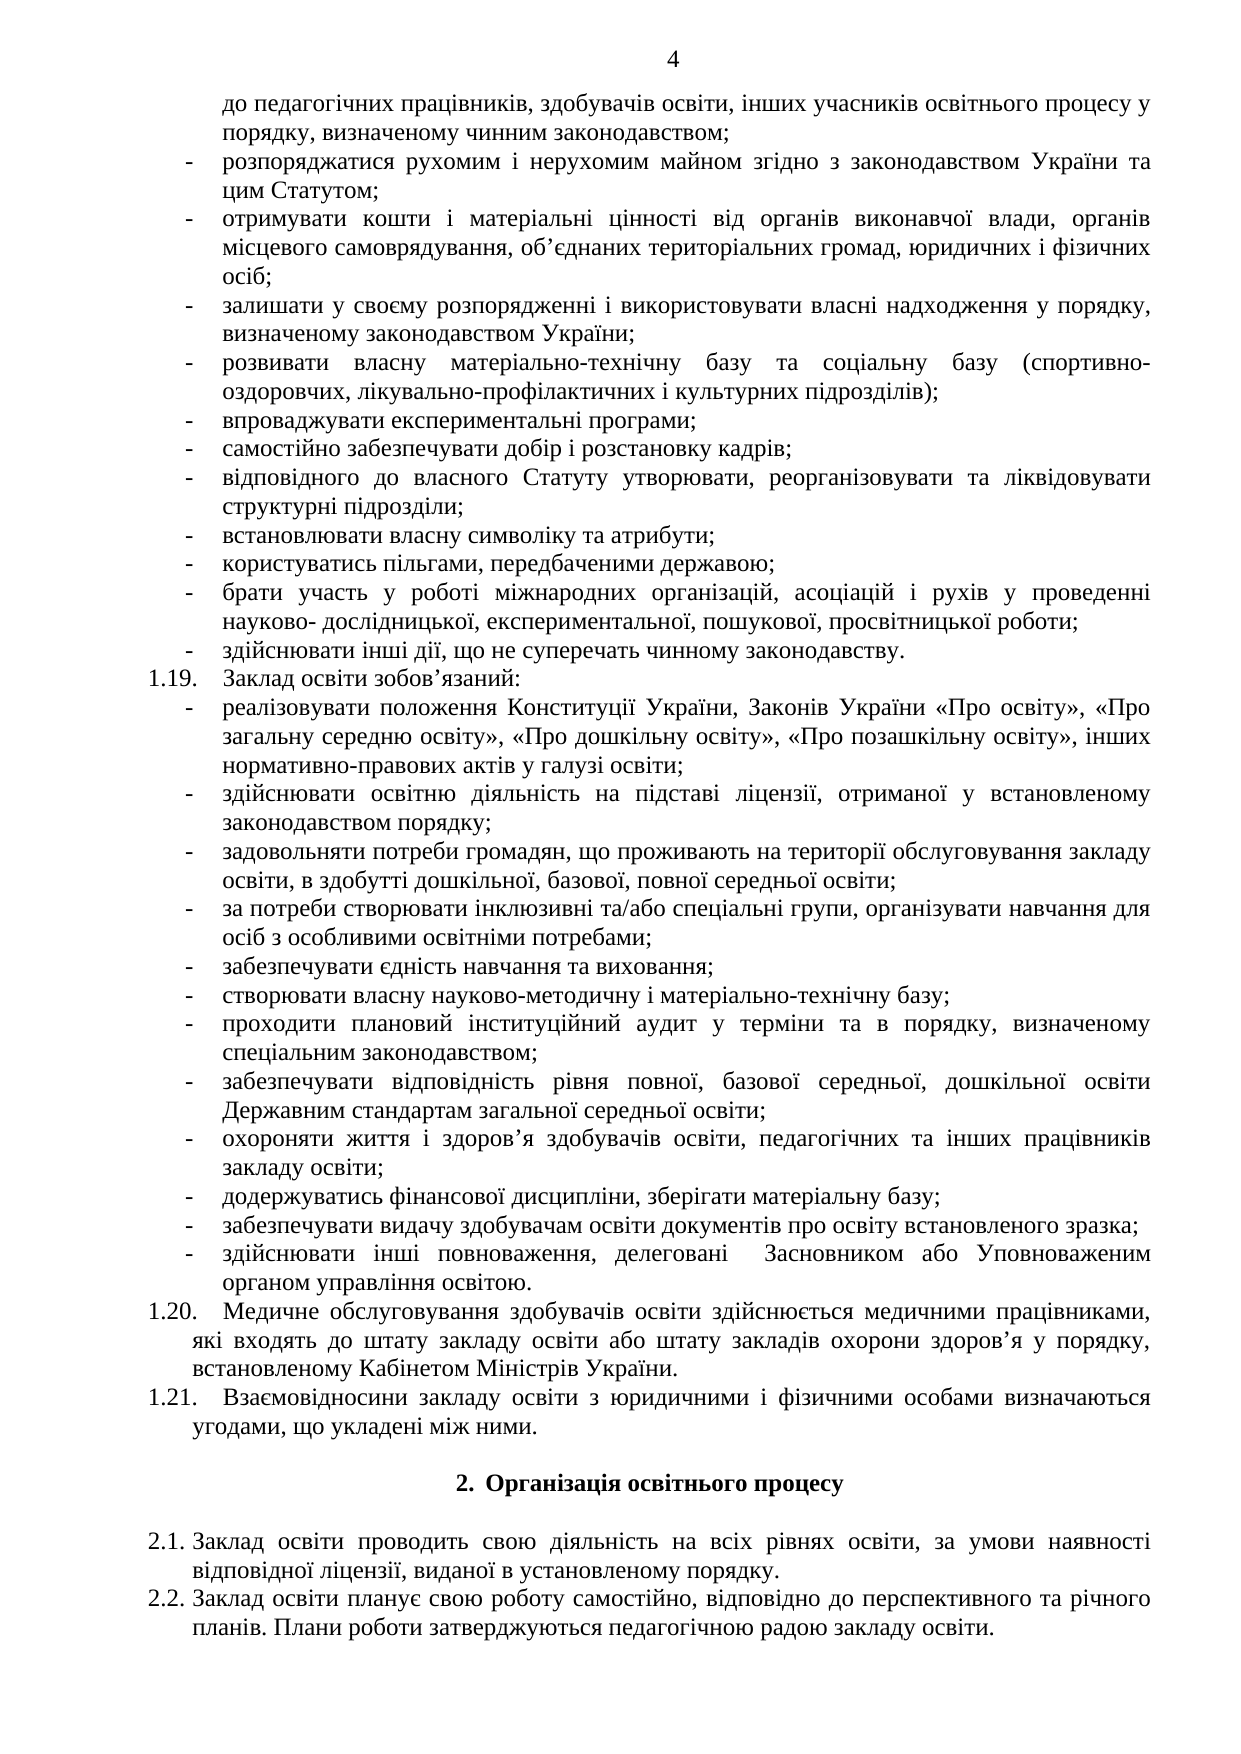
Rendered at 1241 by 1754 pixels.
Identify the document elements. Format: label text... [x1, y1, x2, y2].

list за потреби створювати інклюзивні та/або спеціальні групи, організувати навчання для осіб з особливими освітніми потребами; [185, 893, 1152, 951]
list Заклад освіти зобов’язаний: [148, 663, 1152, 692]
list Взаємовідносини закладу освіти з юридичними і фізичними особами визначаються угодами, що укладені між ними. [148, 1382, 1152, 1440]
list Організація освітнього процесу [148, 1468, 1152, 1497]
list встановлювати власну символіку та атрибути; [185, 520, 1152, 548]
list задовольняти потреби громадян, що проживають на території обслуговування закладу освіти, в здобутті дошкільної, базової, повної середньої освіти; [185, 836, 1152, 893]
list забезпечувати відповідність рівня повної, базової середньої, дошкільної освіти Державним стандартам загальної середньої освіти; [185, 1066, 1152, 1123]
list розпоряджатися рухомим і нерухомим майном згідно з законодавством України та цим Статутом; [185, 146, 1152, 203]
list самостійно забезпечувати добір і розстановку кадрів; [185, 433, 1152, 462]
list здійснювати інші дії, що не суперечать чинному законодавству. [185, 635, 1152, 663]
list забезпечувати видачу здобувачам освіти документів про освіту встановленого зразка; [185, 1210, 1152, 1238]
list здійснювати інші повноваження, делеговані Засновником або Уповноваженим органом управління освітою. [185, 1238, 1152, 1296]
list Заклад освіти планує свою роботу самостійно, відповідно до перспективного та річного планів. Плани роботи затверджуються педагогічною радою закладу освіти. [148, 1583, 1152, 1641]
list користуватись пільгами, передбаченими державою; [185, 548, 1152, 577]
list проходити плановий інституційний аудит у терміни та в порядку, визначеному спеціальним законодавством; [185, 1008, 1152, 1066]
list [185, 88, 1152, 146]
list залишати у своєму розпорядженні і використовувати власні надходження у порядку, визначеному законодавством України; [185, 290, 1152, 347]
list отримувати кошти і матеріальні цінності від органів виконавчої влади, органів місцевого самоврядування, об’єднаних територіальних громад, юридичних і фізичних осіб; [185, 203, 1152, 290]
list впроваджувати експериментальні програми; [185, 405, 1152, 433]
list реалізовувати положення Конституції України, Законів України «Про освіту», «Про загальну середню освіту», «Про дошкільну освіту», «Про позашкільну освіту», інших нормативно-правових актів у галузі освіти; [185, 692, 1152, 778]
list охороняти життя і здоров’я здобувачів освіти, педагогічних та інших працівників закладу освіти; [185, 1123, 1152, 1181]
list Медичне обслуговування здобувачів освіти здійснюється медичними працівниками, які входять до штату закладу освіти або штату закладів охорони здоров’я у порядку, встановленому Кабінетом Міністрів України. [148, 1296, 1152, 1382]
list здійснювати освітню діяльність на підставі ліцензії, отриманої у встановленому законодавством порядку; [185, 778, 1152, 836]
list забезпечувати єдність навчання та виховання; [185, 951, 1152, 980]
list брати участь у роботі міжнародних організацій, асоціацій і рухів у проведенні науково- дослідницької, експериментальної, пошукової, просвітницької роботи; [185, 577, 1152, 635]
list додержуватись фінансової дисципліни, зберігати матеріальну базу; [185, 1181, 1152, 1210]
list Заклад освіти проводить свою діяльність на всіх рівнях освіти, за умови наявності відповідної ліцензії, виданої в установленому порядку. [148, 1526, 1152, 1583]
list відповідного до власного Статуту утворювати, реорганізовувати та ліквідовувати структурні підрозділи; [185, 462, 1152, 520]
list створювати власну науково-методичну і матеріально-технічну базу; [185, 980, 1152, 1008]
list розвивати власну матеріально-технічну базу та соціальну базу (спортивно-оздоровчих, лікувально-профілактичних і культурних підрозділів); [185, 347, 1152, 405]
